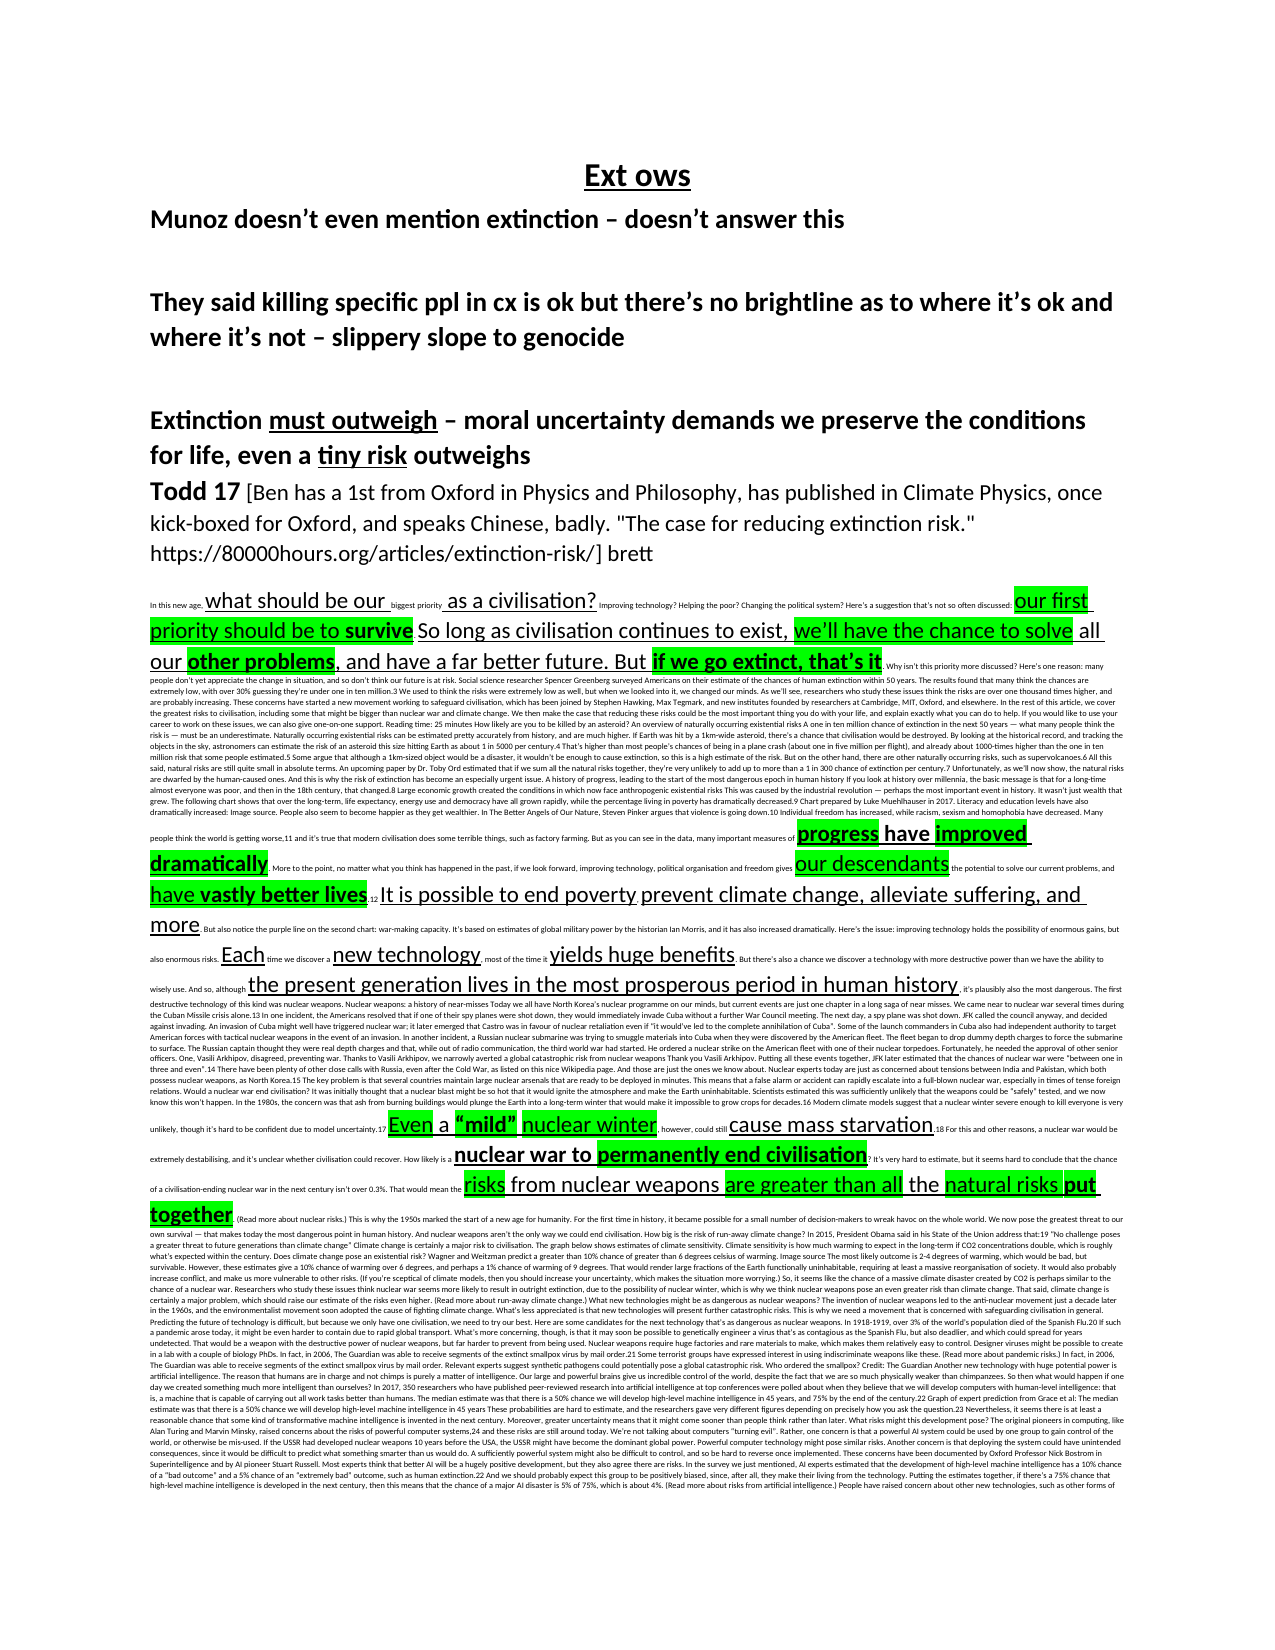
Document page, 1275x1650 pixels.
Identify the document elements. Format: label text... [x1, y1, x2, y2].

subtitle Extinction must outweigh – moral uncertainty demands we preserve the conditions for life, even a tiny risk outweighs [150, 403, 1125, 472]
text Todd 17 [Ben has a 1st from Oxford in Physics and Philosophy, has published in Climate Physics, once kick-boxed for Oxford, and speaks Chinese, badly. "The case for reducing extinction risk." https://80000hours.org/articles/extinction-risk/] brett [150, 474, 1125, 568]
subtitle They said killing specific ppl in cx is ok but there’s no brightline as to where it’s ok and where it’s not – slippery slope to genocide [150, 285, 1125, 353]
subtitle Munoz doesn’t even mention extinction – doesn’t answer this [150, 202, 1125, 235]
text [150, 586, 1125, 1491]
subtitle Ext ows [150, 154, 1125, 195]
